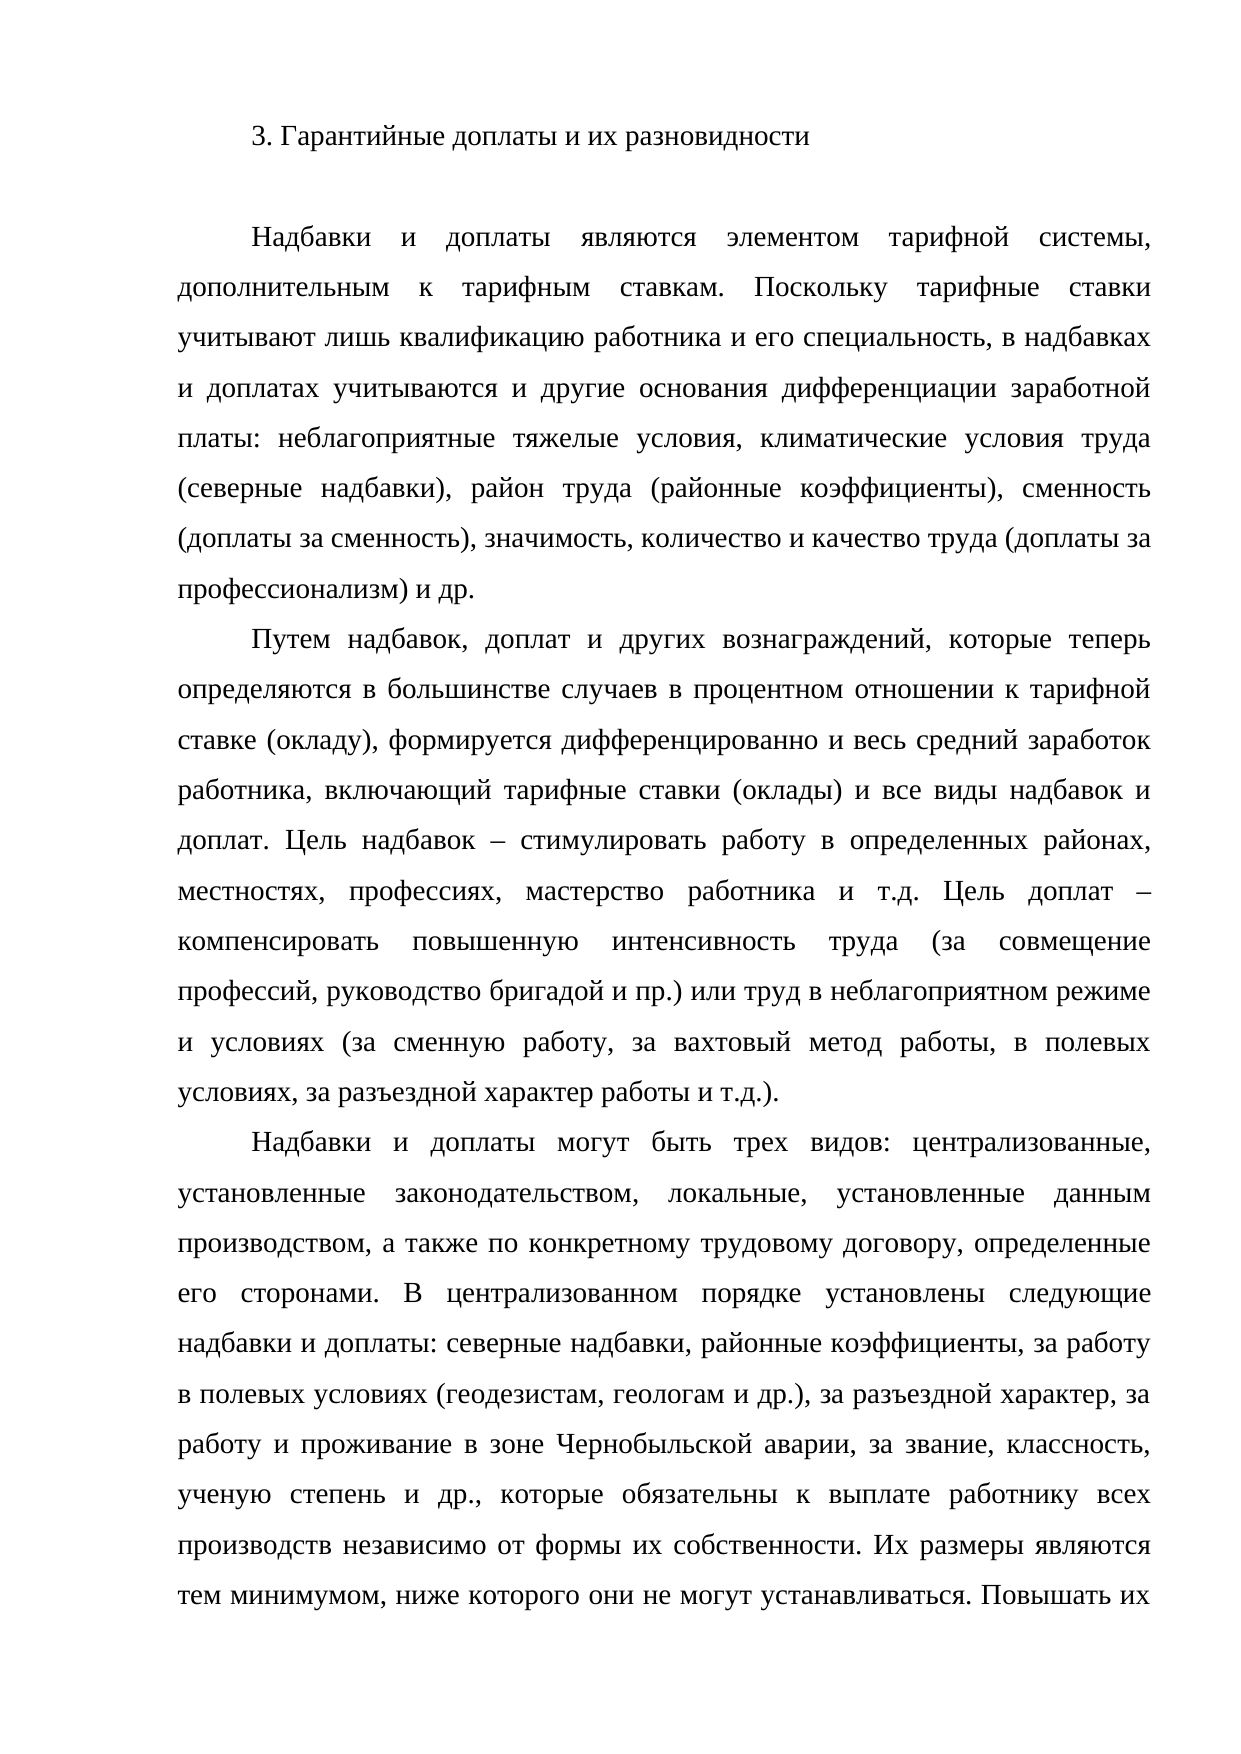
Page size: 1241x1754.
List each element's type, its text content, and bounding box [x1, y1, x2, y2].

text Путем надбавок, доплат и других вознаграждений, которые теперь определяются в большинстве случаев в процентном отношении к тарифной ставке (окладу), формируется дифференцированно и весь средний заработок работника, включающий тарифные ставки (оклады) и все виды надбавок и доплат. Цель надбавок – стимулировать работу в определенных районах, местностях, профессиях, мастерство работника и т.д. Цель доплат – компенсировать повышенную интенсивность труда (за совмещение профессий, руководство бригадой и пр.) или труд в неблагоприятном режиме и условиях (за сменную работу, за вахтовый метод работы, в полевых условиях, за разъездной характер работы и т.д.). [177, 621, 1152, 1108]
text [177, 1124, 1152, 1611]
text 3. Гарантийные доплаты и их разновидности [177, 118, 1152, 152]
text Надбавки и доплаты являются элементом тарифной системы, дополнительным к тарифным ставкам. Поскольку тарифные ставки учитывают лишь квалификацию работника и его специальность, в надбавках и доплатах учитываются и другие основания дифференциации заработной платы: неблагоприятные тяжелые условия, климатические условия труда (северные надбавки), район труда (районные коэффициенты), сменность (доплаты за сменность), значимость, количество и качество труда (доплаты за профессионализм) и др. [177, 219, 1152, 604]
